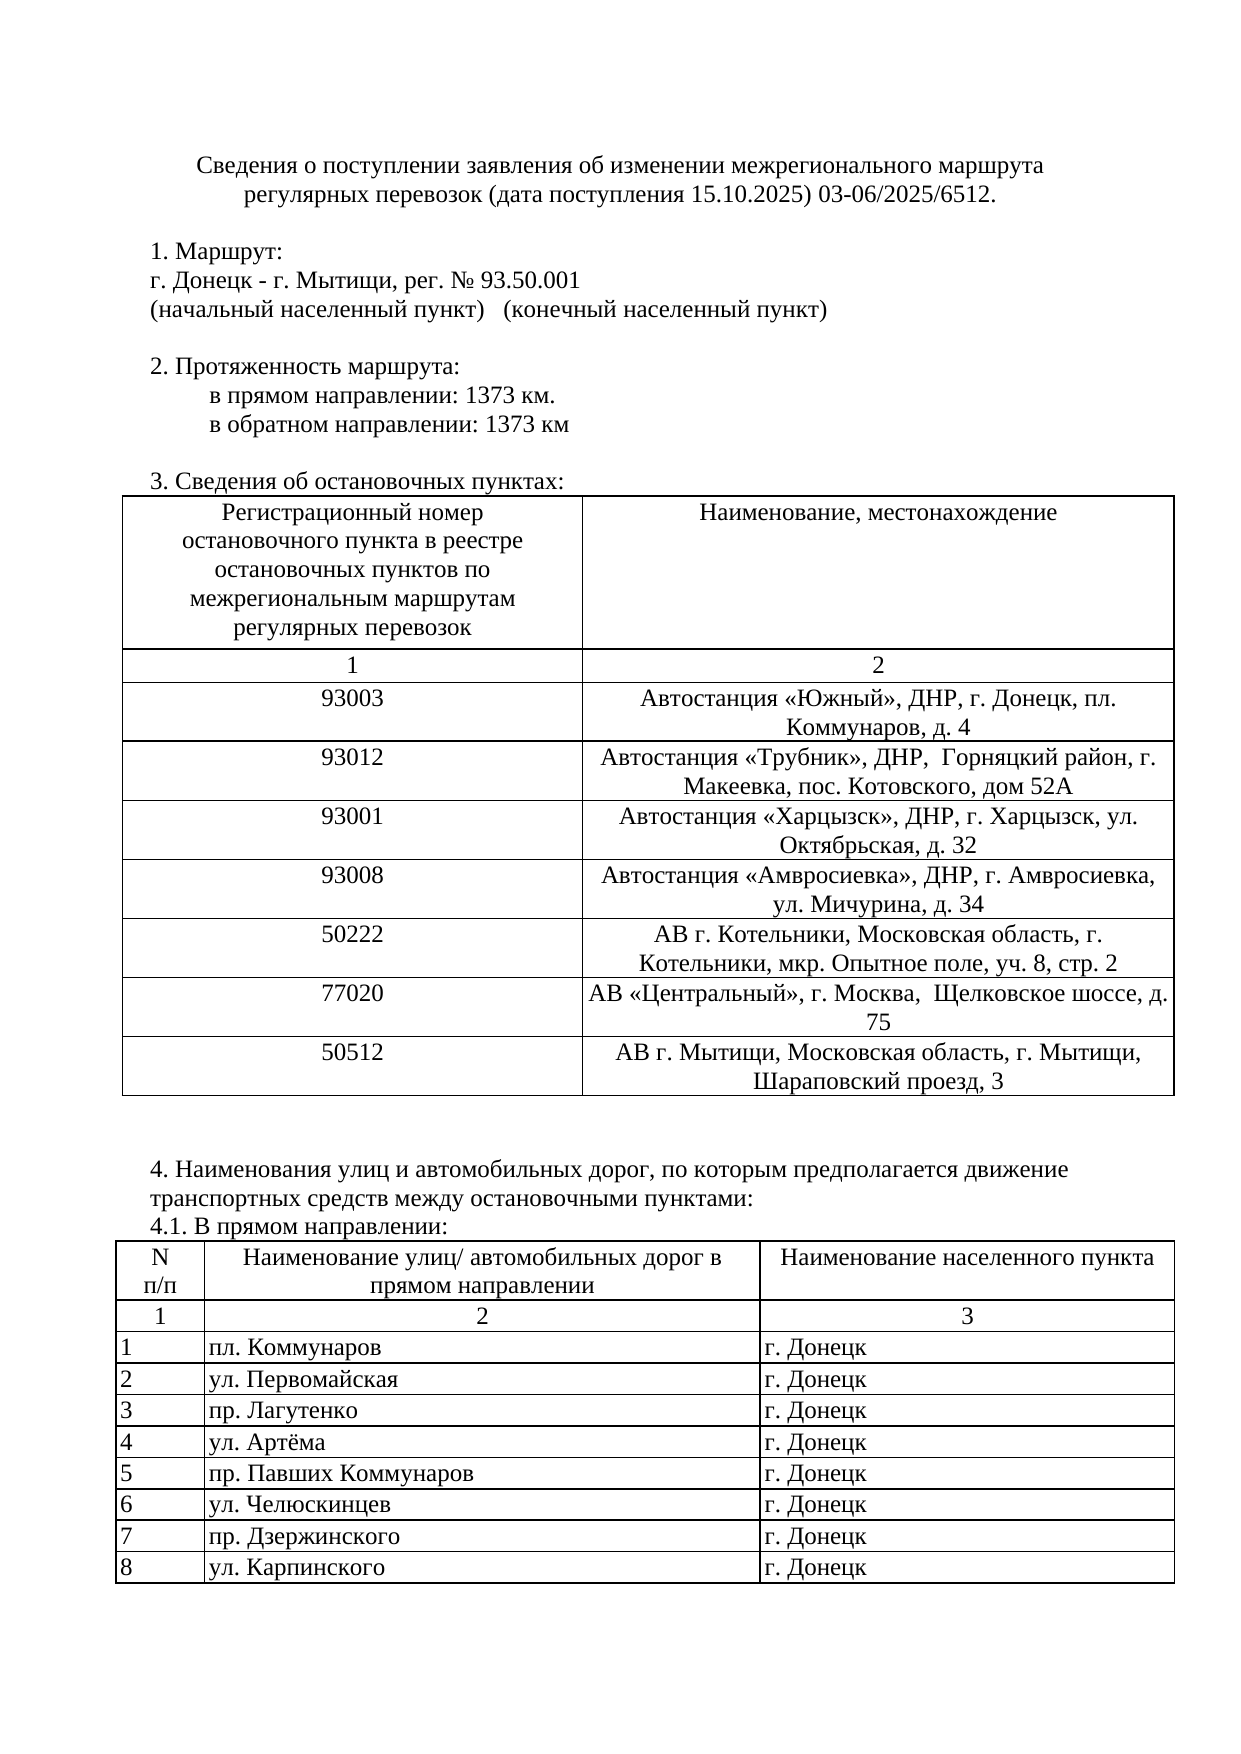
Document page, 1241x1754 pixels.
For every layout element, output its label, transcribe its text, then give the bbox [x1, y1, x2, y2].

table_cell ул. Карпинского [205, 1552, 759, 1582]
table_cell АВ «Центральный», г. Москва, Щелковское шоссе, д. 75 [583, 978, 1173, 1036]
table_cell 6 [117, 1490, 204, 1519]
text 4.1. В прямом направлении: [150, 1211, 1090, 1240]
text в обратном направлении: 1373 км [150, 409, 1090, 437]
table_cell пр. Павших Коммунаров [205, 1458, 759, 1488]
table_cell 93008 [123, 860, 582, 918]
table_cell 93003 [123, 683, 582, 740]
table_cell г. Донецк [761, 1332, 1174, 1362]
table_header Наименование улиц/ автомобильных дорог в прямом направлении [205, 1242, 759, 1299]
table_cell ул. Первомайская [205, 1364, 759, 1393]
table_header N п/п [117, 1242, 204, 1299]
text (начальный населенный пункт) (конечный населенный пункт) [150, 294, 1090, 322]
table_cell г. Донецк [761, 1395, 1174, 1425]
table_cell АВ г. Мытищи, Московская область, г. Мытищи, Шараповский проезд, 3 [583, 1037, 1173, 1095]
table_cell 50512 [123, 1037, 582, 1095]
text 3. Сведения об остановочных пунктах: [150, 466, 1090, 495]
text Сведения о поступлении заявления об изменении межрегионального маршрута регулярных перевозок (дата поступления 15.10.2025) 03-06/2025/6512. [150, 150, 1090, 207]
table_cell 93001 [123, 801, 582, 858]
table_cell 77020 [123, 978, 582, 1036]
table_cell 93012 [123, 742, 582, 799]
table_cell ул. Челюскинцев [205, 1490, 759, 1519]
text г. Донецк - г. Мытищи, рег. № 93.50.001 [150, 265, 1090, 294]
table_header Регистрационный номер остановочного пункта в реестре остановочных пунктов по межрегиональным маршрутам регулярных перевозок [123, 497, 582, 648]
table_cell Автостанция «Харцызск», ДНР, г. Харцызск, ул. Октябрьская, д. 32 [583, 801, 1173, 858]
table_cell пл. Коммунаров [205, 1332, 759, 1362]
table_header Наименование, местонахождение [583, 497, 1173, 648]
table_cell Автостанция «Трубник», ДНР, Горняцкий район, г. Макеевка, пос. Котовского, дом 52А [583, 742, 1173, 799]
table_cell 8 [117, 1552, 204, 1582]
table_cell г. Донецк [761, 1521, 1174, 1551]
table_cell Автостанция «Амвросиевка», ДНР, г. Амвросиевка, ул. Мичурина, д. 34 [583, 860, 1173, 918]
table_cell 2 [205, 1301, 759, 1331]
table_cell 3 [117, 1395, 204, 1425]
table_cell г. Донецк [761, 1490, 1174, 1519]
table_cell г. Донецк [761, 1427, 1174, 1456]
table_cell г. Донецк [761, 1552, 1174, 1582]
table_cell 2 [117, 1364, 204, 1393]
text 4. Наименования улиц и автомобильных дорог, по которым предполагается движение транспортных средств между остановочными пунктами: [150, 1154, 1090, 1211]
table_cell 50222 [123, 919, 582, 977]
table_cell 1 [117, 1332, 204, 1362]
table_cell 2 [583, 650, 1173, 681]
table_cell 1 [117, 1301, 204, 1331]
text в прямом направлении: 1373 км. [150, 380, 1090, 409]
table_cell 4 [117, 1427, 204, 1456]
table_cell 7 [117, 1521, 204, 1551]
table_cell г. Донецк [761, 1458, 1174, 1488]
table_cell 3 [761, 1301, 1174, 1331]
text 1. Маршрут: [150, 236, 1090, 265]
table_cell 1 [123, 650, 582, 681]
table_cell АВ г. Котельники, Московская область, г. Котельники, мкр. Опытное поле, уч. 8, стр. 2 [583, 919, 1173, 977]
table_cell 5 [117, 1458, 204, 1488]
text 2. Протяженность маршрута: [150, 351, 1090, 380]
table_cell ул. Артёма [205, 1427, 759, 1456]
table_cell пр. Лагутенко [205, 1395, 759, 1425]
table_cell Автостанция «Южный», ДНР, г. Донецк, пл. Коммунаров, д. 4 [583, 683, 1173, 740]
table_cell г. Донецк [761, 1364, 1174, 1393]
table_cell пр. Дзержинского [205, 1521, 759, 1551]
table_header Наименование населенного пункта [761, 1242, 1174, 1299]
